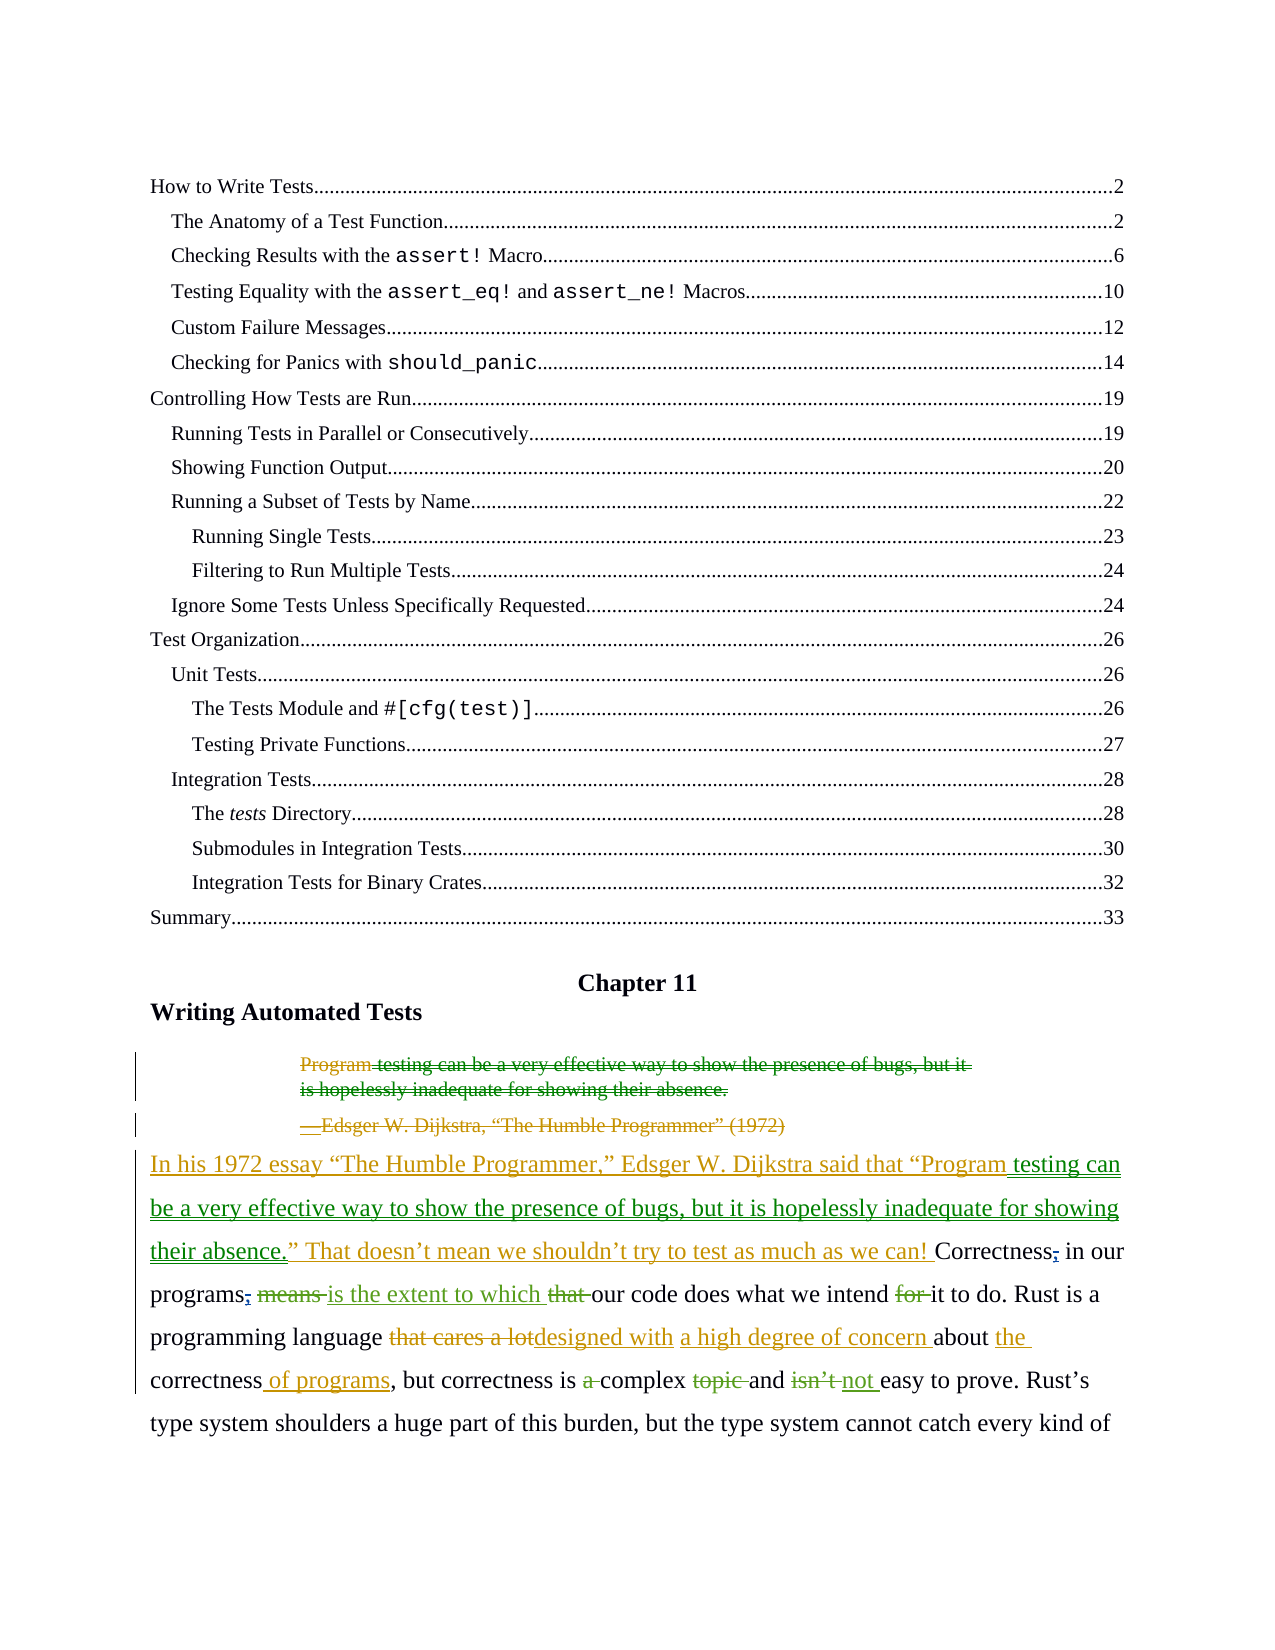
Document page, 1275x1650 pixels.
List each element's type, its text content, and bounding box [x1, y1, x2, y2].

text Controlling How Tests are Run 19 [150, 386, 1125, 410]
text Custom Failure Messages 12 [171, 315, 1125, 339]
text Chapter 11 [150, 968, 1125, 997]
text Running Single Tests 23 [192, 524, 1125, 548]
text Test Organization 26 [150, 627, 1125, 651]
text Unit Tests 26 [171, 662, 1125, 686]
title Writing Automated Tests [150, 997, 1125, 1026]
text Summary 33 [150, 905, 1125, 929]
text Filtering to Run Multiple Tests 24 [192, 558, 1125, 582]
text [150, 1149, 1125, 1437]
text The tests Directory 28 [192, 801, 1125, 825]
text The Anatomy of a Test Function 2 [171, 208, 1125, 233]
text Integration Tests 28 [171, 767, 1125, 791]
text Testing Private Functions 27 [192, 732, 1125, 756]
text Integration Tests for Binary Crates 32 [192, 870, 1125, 894]
text Checking Results with the assert! Macro 6 [171, 243, 1125, 269]
text Running Tests in Parallel or Consecutively 19 [171, 420, 1125, 444]
text Ignore Some Tests Unless Specifically Requested 24 [171, 593, 1125, 617]
text Testing Equality with the assert_eq! and assert_ne! Macros 10 [171, 279, 1125, 305]
text How to Write Tests 2 [150, 174, 1125, 198]
text Showing Function Output 20 [171, 455, 1125, 479]
text The Tests Module and #[cfg(test)] 26 [192, 696, 1125, 722]
text Submodules in Integration Tests 30 [192, 836, 1125, 860]
text Checking for Panics with should_panic 14 [171, 350, 1125, 376]
text Running a Subset of Tests by Name 22 [171, 489, 1125, 513]
